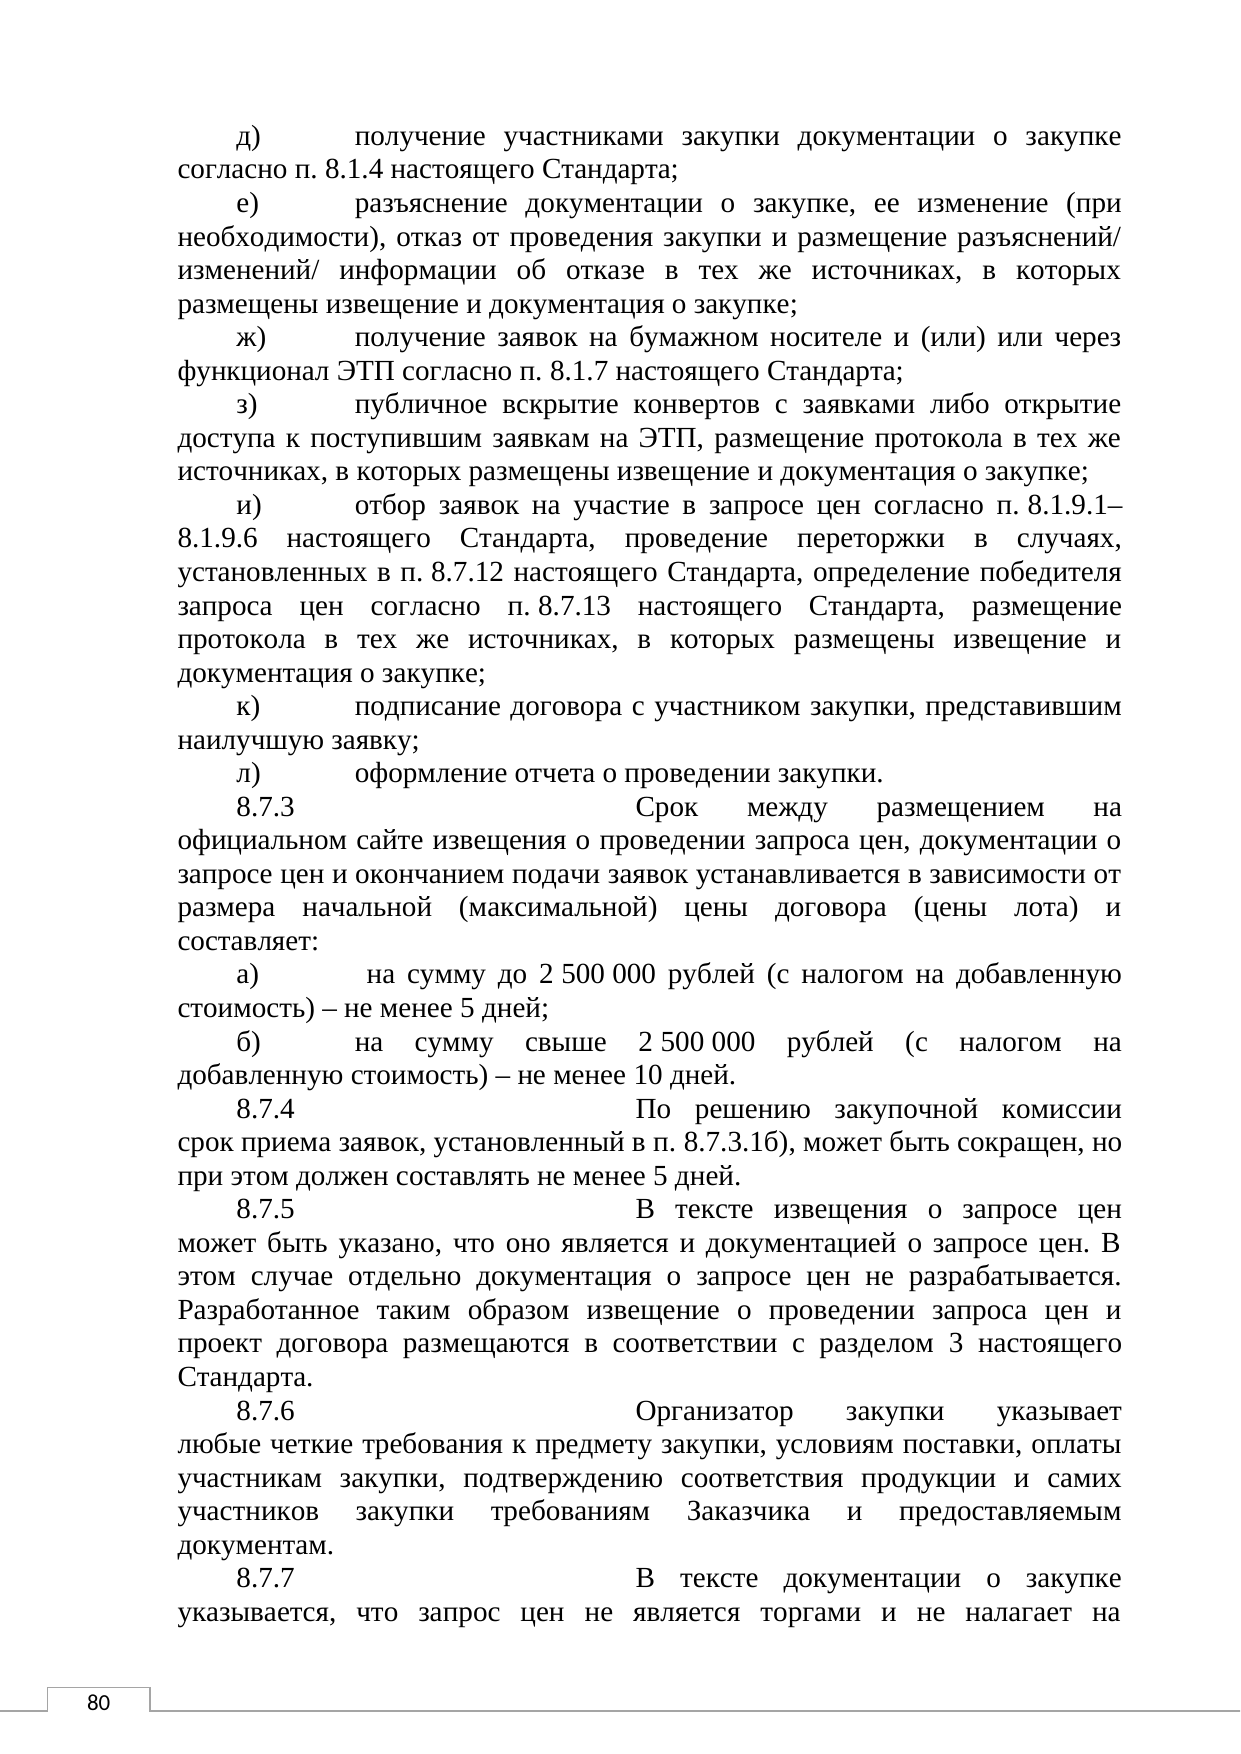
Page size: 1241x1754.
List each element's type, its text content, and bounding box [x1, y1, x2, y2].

text отбор заявок на участие в запросе цен согласно п. 8.1.9.1–8.1.9.6 настоящего Стандарта, проведение переторжки в случаях, установленных в п. 8.7.12 настоящего Стандарта, определение победителя запроса цен согласно п. 8.7.13 настоящего Стандарта, размещение протокола в тех же источниках, в которых размещены извещение и документация о закупке; [177, 487, 1122, 688]
text Организатор закупки указывает любые четкие требования к предмету закупки, условиям поставки, оплаты участникам закупки, подтверждению соответствия продукции и самих участников закупки требованиям Заказчика и предоставляемым документам. [177, 1393, 1122, 1560]
text получение участниками закупки документации о закупке согласно п. 8.1.4 настоящего Стандарта; [177, 118, 1122, 185]
text Срок между размещением на официальном сайте извещения о проведении запроса цен, документации о запросе цен и окончанием подачи заявок устанавливается в зависимости от размера начальной (максимальной) цены договора (цены лота) и составляет: [177, 789, 1122, 957]
text разъяснение документации о закупке, ее изменение (при необходимости), отказ от проведения закупки и размещение разъяснений/ изменений/ информации об отказе в тех же источниках, в которых размещены извещение и документация о закупке; [177, 185, 1122, 319]
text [177, 1560, 1122, 1627]
text на сумму свыше 2 500 000 рублей (с налогом на добавленную стоимость) – не менее 10 дней. [177, 1024, 1122, 1091]
text получение заявок на бумажном носителе и (или) или через функционал ЭТП согласно п. 8.1.7 настоящего Стандарта; [177, 319, 1122, 386]
text публичное вскрытие конвертов с заявками либо открытие доступа к поступившим заявкам на ЭТП, размещение протокола в тех же источниках, в которых размещены извещение и документация о закупке; [177, 386, 1122, 487]
text По решению закупочной комиссии срок приема заявок, установленный в п. 8.7.3б), может быть сокращен, но при этом должен составлять не менее 5 дней. [177, 1091, 1122, 1191]
text В тексте извещения о запросе цен может быть указано, что оно является и документацией о запросе цен. В этом случае отдельно документация о запросе цен не разрабатывается. Разработанное таким образом извещение о проведении запроса цен и проект договора размещаются в соответствии с разделом 3 настоящего Стандарта. [177, 1191, 1122, 1393]
text на сумму до 2 500 000 рублей (с налогом на добавленную стоимость) – не менее 5 дней; [177, 957, 1122, 1024]
text подписание договора с участником закупки, представившим наилучшую заявку; [177, 688, 1122, 755]
text оформление отчета о проведении закупки. [177, 755, 1122, 789]
